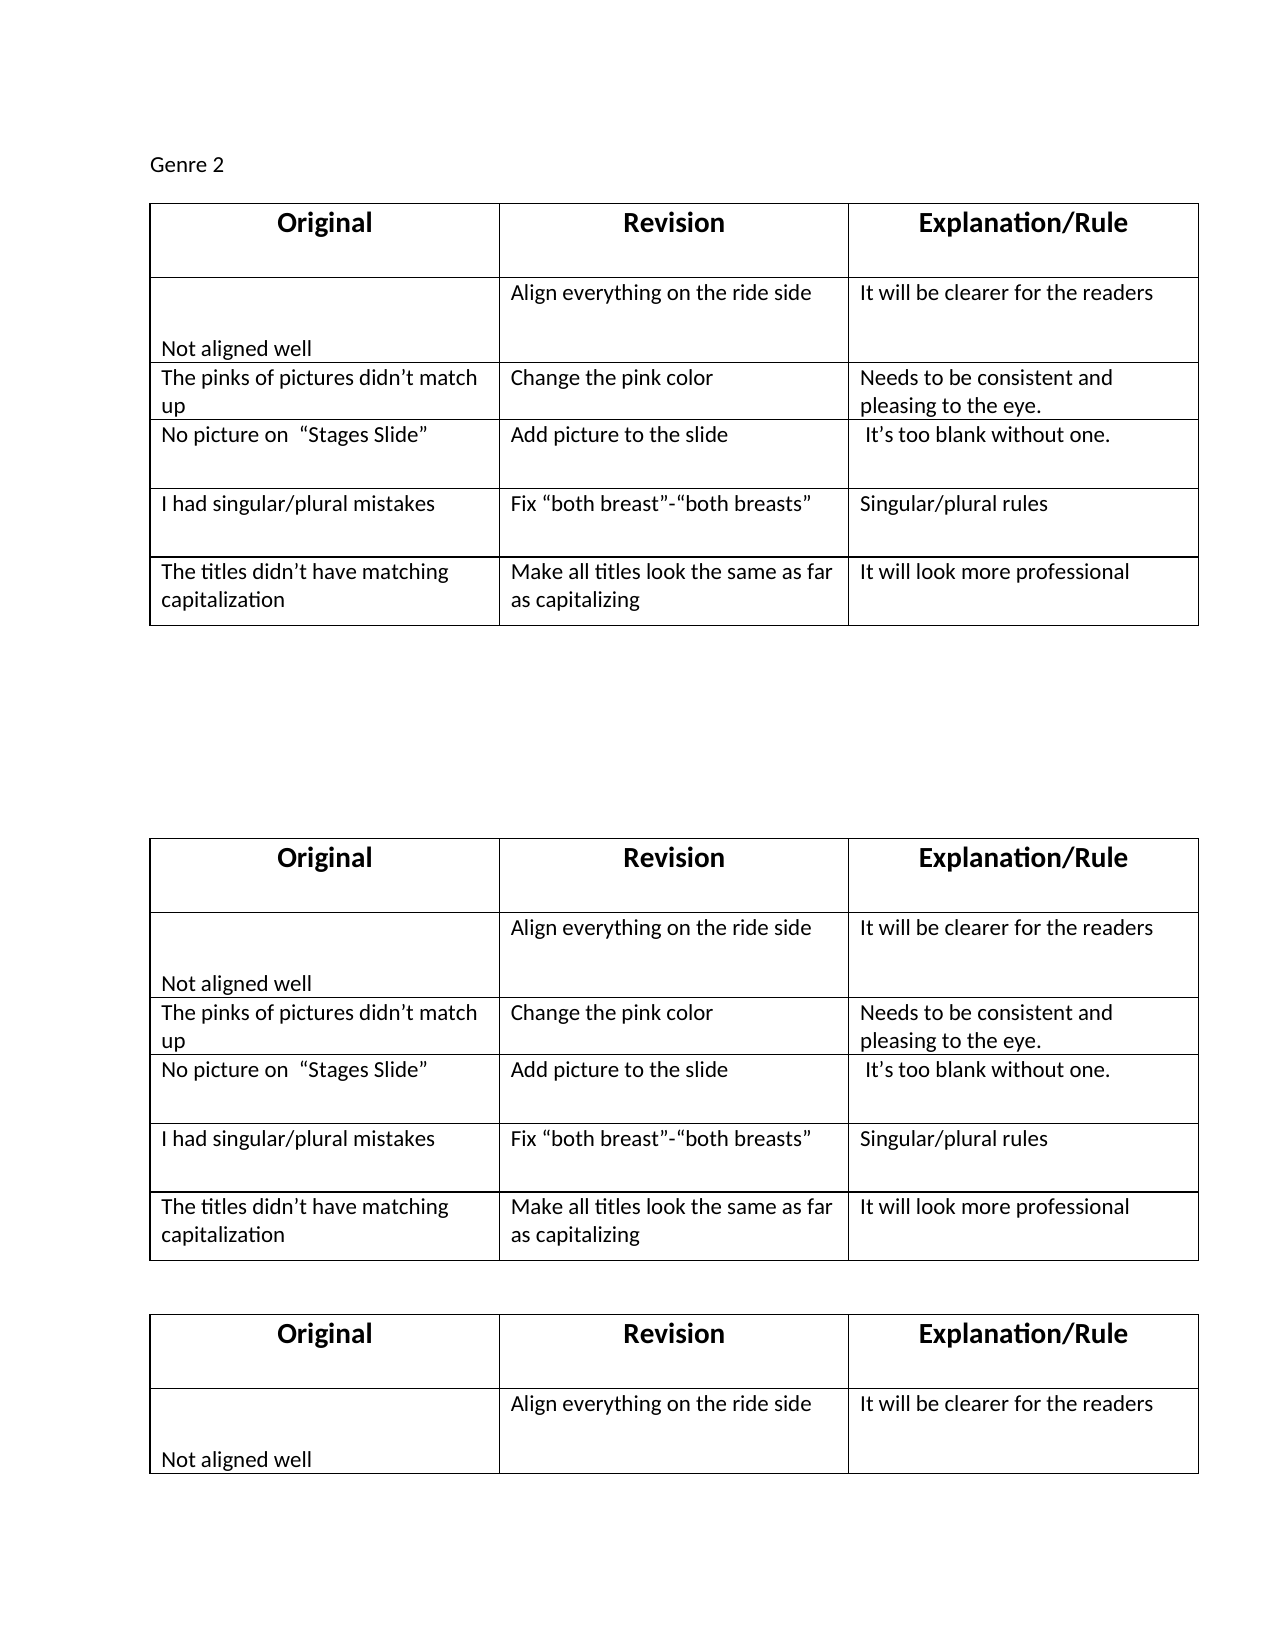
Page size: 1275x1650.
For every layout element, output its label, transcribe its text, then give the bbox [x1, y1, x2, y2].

table_header Revision [500, 839, 848, 912]
table_cell Needs to be consistent and pleasing to the eye. [849, 363, 1198, 419]
table_cell It will look more professional [849, 1193, 1198, 1260]
table_cell The pinks of pictures didn’t match up [151, 998, 499, 1054]
table_cell Make all titles look the same as far as capitalizing [500, 1193, 848, 1260]
table_cell No picture on “Stages Slide” [151, 1055, 499, 1123]
table_cell It’s too blank without one. [849, 420, 1198, 488]
table_header Explanation/Rule [849, 1315, 1198, 1388]
table_header Revision [500, 204, 848, 277]
table_cell Fix “both breast”-“both breasts” [500, 1124, 848, 1191]
table_header Explanation/Rule [849, 839, 1198, 912]
table_cell Not aligned well [151, 913, 499, 997]
table_cell Align everything on the ride side [500, 1389, 848, 1473]
table_header Original [151, 1315, 499, 1388]
text Genre 2 [150, 150, 1125, 178]
table_cell The pinks of pictures didn’t match up [151, 363, 499, 419]
table_cell I had singular/plural mistakes [151, 1124, 499, 1191]
table_cell It will be clearer for the readers [849, 1389, 1198, 1473]
table_cell Change the pink color [500, 998, 848, 1054]
table_cell Align everything on the ride side [500, 913, 848, 997]
table_cell Align everything on the ride side [500, 278, 848, 362]
table_cell The titles didn’t have matching capitalization [151, 1193, 499, 1260]
table_cell No picture on “Stages Slide” [151, 420, 499, 488]
table_cell It’s too blank without one. [849, 1055, 1198, 1123]
table_cell Make all titles look the same as far as capitalizing [500, 558, 848, 625]
table_cell It will be clearer for the readers [849, 278, 1198, 362]
table_header Original [151, 839, 499, 912]
table_cell I had singular/plural mistakes [151, 489, 499, 556]
table_cell It will be clearer for the readers [849, 913, 1198, 997]
table_cell Singular/plural rules [849, 1124, 1198, 1191]
table_cell It will look more professional [849, 558, 1198, 625]
table_cell Not aligned well [151, 278, 499, 362]
table_cell Add picture to the slide [500, 1055, 848, 1123]
table_header Explanation/Rule [849, 204, 1198, 277]
table_cell Add picture to the slide [500, 420, 848, 488]
table_cell Needs to be consistent and pleasing to the eye. [849, 998, 1198, 1054]
table_header Original [151, 204, 499, 277]
table_cell Not aligned well [151, 1389, 499, 1473]
table_cell Fix “both breast”-“both breasts” [500, 489, 848, 556]
table_cell Change the pink color [500, 363, 848, 419]
table_cell Singular/plural rules [849, 489, 1198, 556]
table_header Revision [500, 1315, 848, 1388]
table_cell The titles didn’t have matching capitalization [151, 558, 499, 625]
